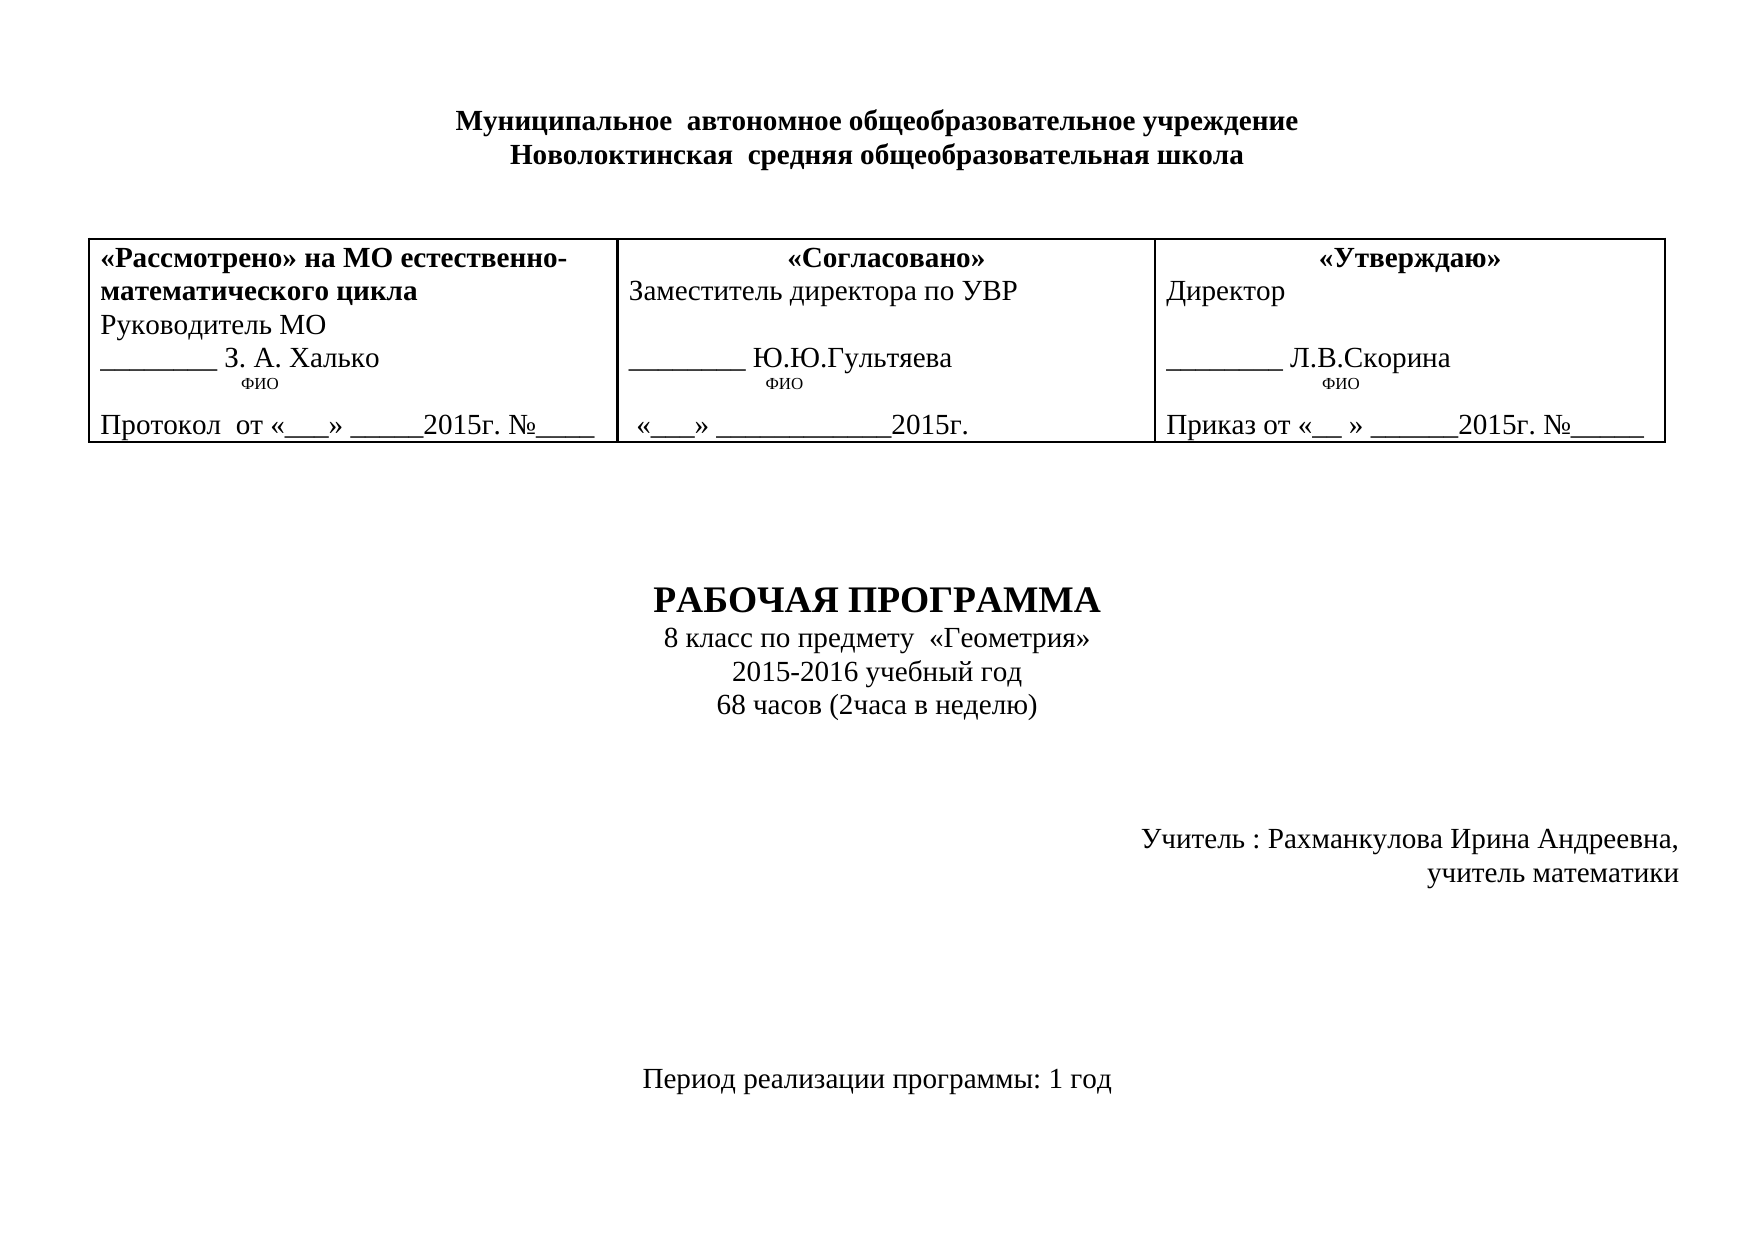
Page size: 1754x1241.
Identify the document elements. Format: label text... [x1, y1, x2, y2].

text Муниципальное автономное общеобразовательное учреждение [75, 103, 1679, 137]
text учитель математики [75, 855, 1679, 889]
table_header «Рассмотрено» на МО естественно-математического цикла Руководитель МО ________ З. А. Халько ФИО Протокол от «___» _____2015г. №____ [90, 240, 616, 441]
text 2015-2016 учебный год [75, 654, 1679, 687]
text Новолоктинская средняя общеобразовательная школа [75, 137, 1679, 171]
text Учитель : Рахманкулова Ирина Андреевна, [75, 822, 1679, 855]
text 8 класс по предмету «Геометрия» [75, 620, 1679, 654]
table_header «Утверждаю» Директор ________ Л.В.Скорина ФИО Приказ от «__ » ______2015г. №_____ [1156, 240, 1664, 441]
table_header «Согласовано» Заместитель директора по УВР ________ Ю.Ю.Гультяева ФИО «___» ____________2015г. [619, 240, 1154, 441]
text РАБОЧАЯ ПРОГРАММА [75, 577, 1679, 620]
text 68 часов (2часа в неделю) [75, 687, 1679, 721]
text Период реализации программы: 1 год [75, 1061, 1679, 1095]
